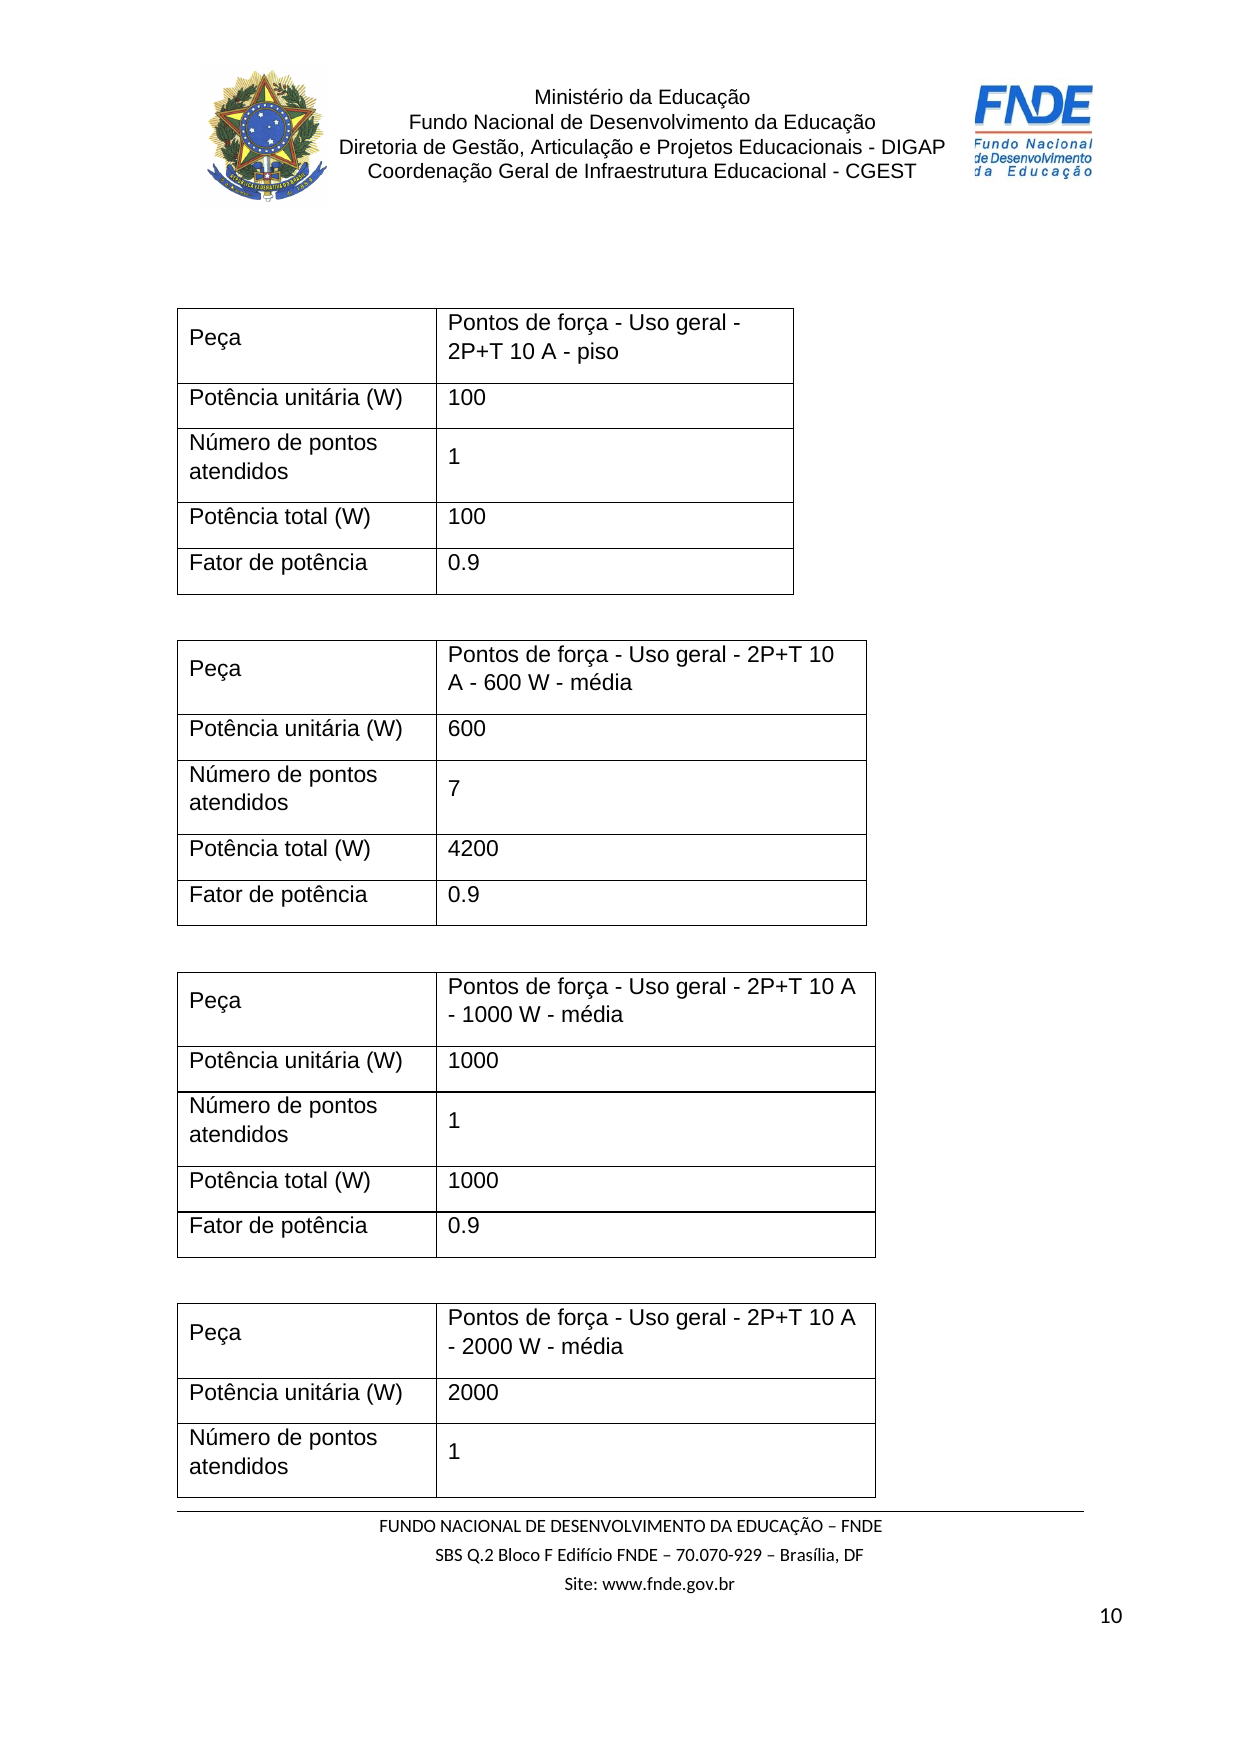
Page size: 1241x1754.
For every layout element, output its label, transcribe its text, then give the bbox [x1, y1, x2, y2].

table_cell 0.9 [437, 1213, 875, 1257]
table_cell Potência total (W) [178, 503, 436, 548]
table_cell Potência unitária (W) [178, 1047, 436, 1091]
table_header Pontos de força - Uso geral - 2P+T 10 A - 2000 W - média [437, 1304, 875, 1377]
table_cell Número de pontos atendidos [178, 429, 436, 502]
picture [198, 63, 333, 210]
table_cell Número de pontos atendidos [178, 1093, 436, 1166]
table_cell Fator de potência [178, 1213, 436, 1257]
table_cell 1 [437, 1424, 875, 1497]
table_cell 0.9 [437, 549, 793, 594]
table_header Peça [178, 309, 436, 382]
table_cell 1 [437, 429, 793, 502]
table_cell Potência unitária (W) [178, 715, 436, 760]
table_cell Potência unitária (W) [178, 384, 436, 428]
table_header Peça [178, 641, 436, 714]
table_header Pontos de força - Uso geral - 2P+T 10 A - piso [437, 309, 793, 382]
table_header Peça [178, 973, 436, 1046]
table_cell 100 [437, 503, 793, 548]
table_cell Número de pontos atendidos [178, 761, 436, 834]
table_cell 1000 [437, 1167, 875, 1211]
table_header Pontos de força - Uso geral - 2P+T 10 A - 1000 W - média [437, 973, 875, 1046]
table_header Peça [178, 1304, 436, 1377]
table_cell 2000 [437, 1379, 875, 1423]
table_cell 4200 [437, 835, 866, 880]
table_cell 600 [437, 715, 866, 760]
table_cell Potência unitária (W) [178, 1379, 436, 1423]
table_cell Potência total (W) [178, 835, 436, 880]
table_cell 7 [437, 761, 866, 834]
table_cell Fator de potência [178, 549, 436, 594]
table_cell 100 [437, 384, 793, 428]
table_cell Número de pontos atendidos [178, 1424, 436, 1497]
picture [974, 78, 1093, 183]
table_header Pontos de força - Uso geral - 2P+T 10 A - 600 W - média [437, 641, 866, 714]
table_cell 0.9 [437, 881, 866, 925]
table_cell Potência total (W) [178, 1167, 436, 1211]
table_cell 1000 [437, 1047, 875, 1091]
table_cell 1 [437, 1093, 875, 1166]
table_cell Fator de potência [178, 881, 436, 925]
